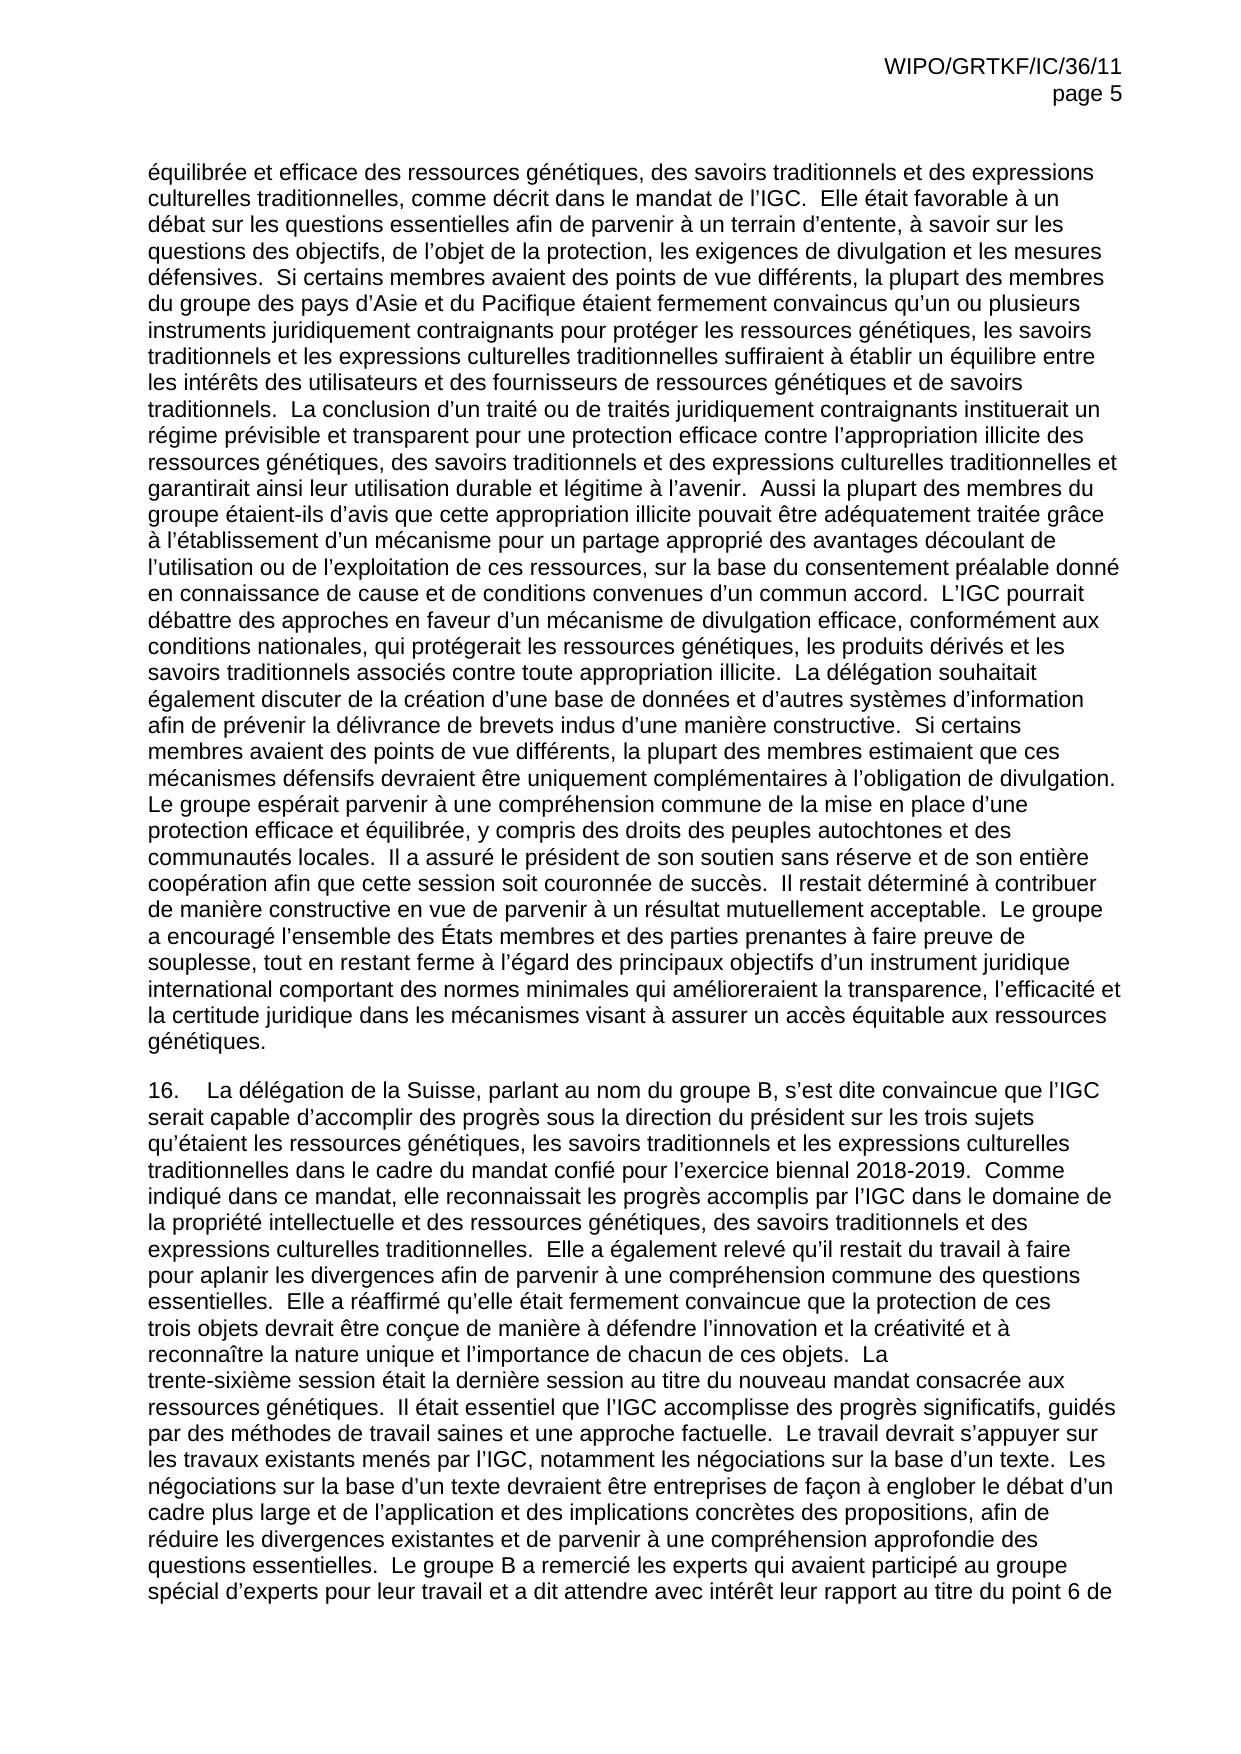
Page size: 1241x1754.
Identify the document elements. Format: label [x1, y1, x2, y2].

text [148, 158, 1122, 1054]
text [148, 1077, 1122, 1604]
